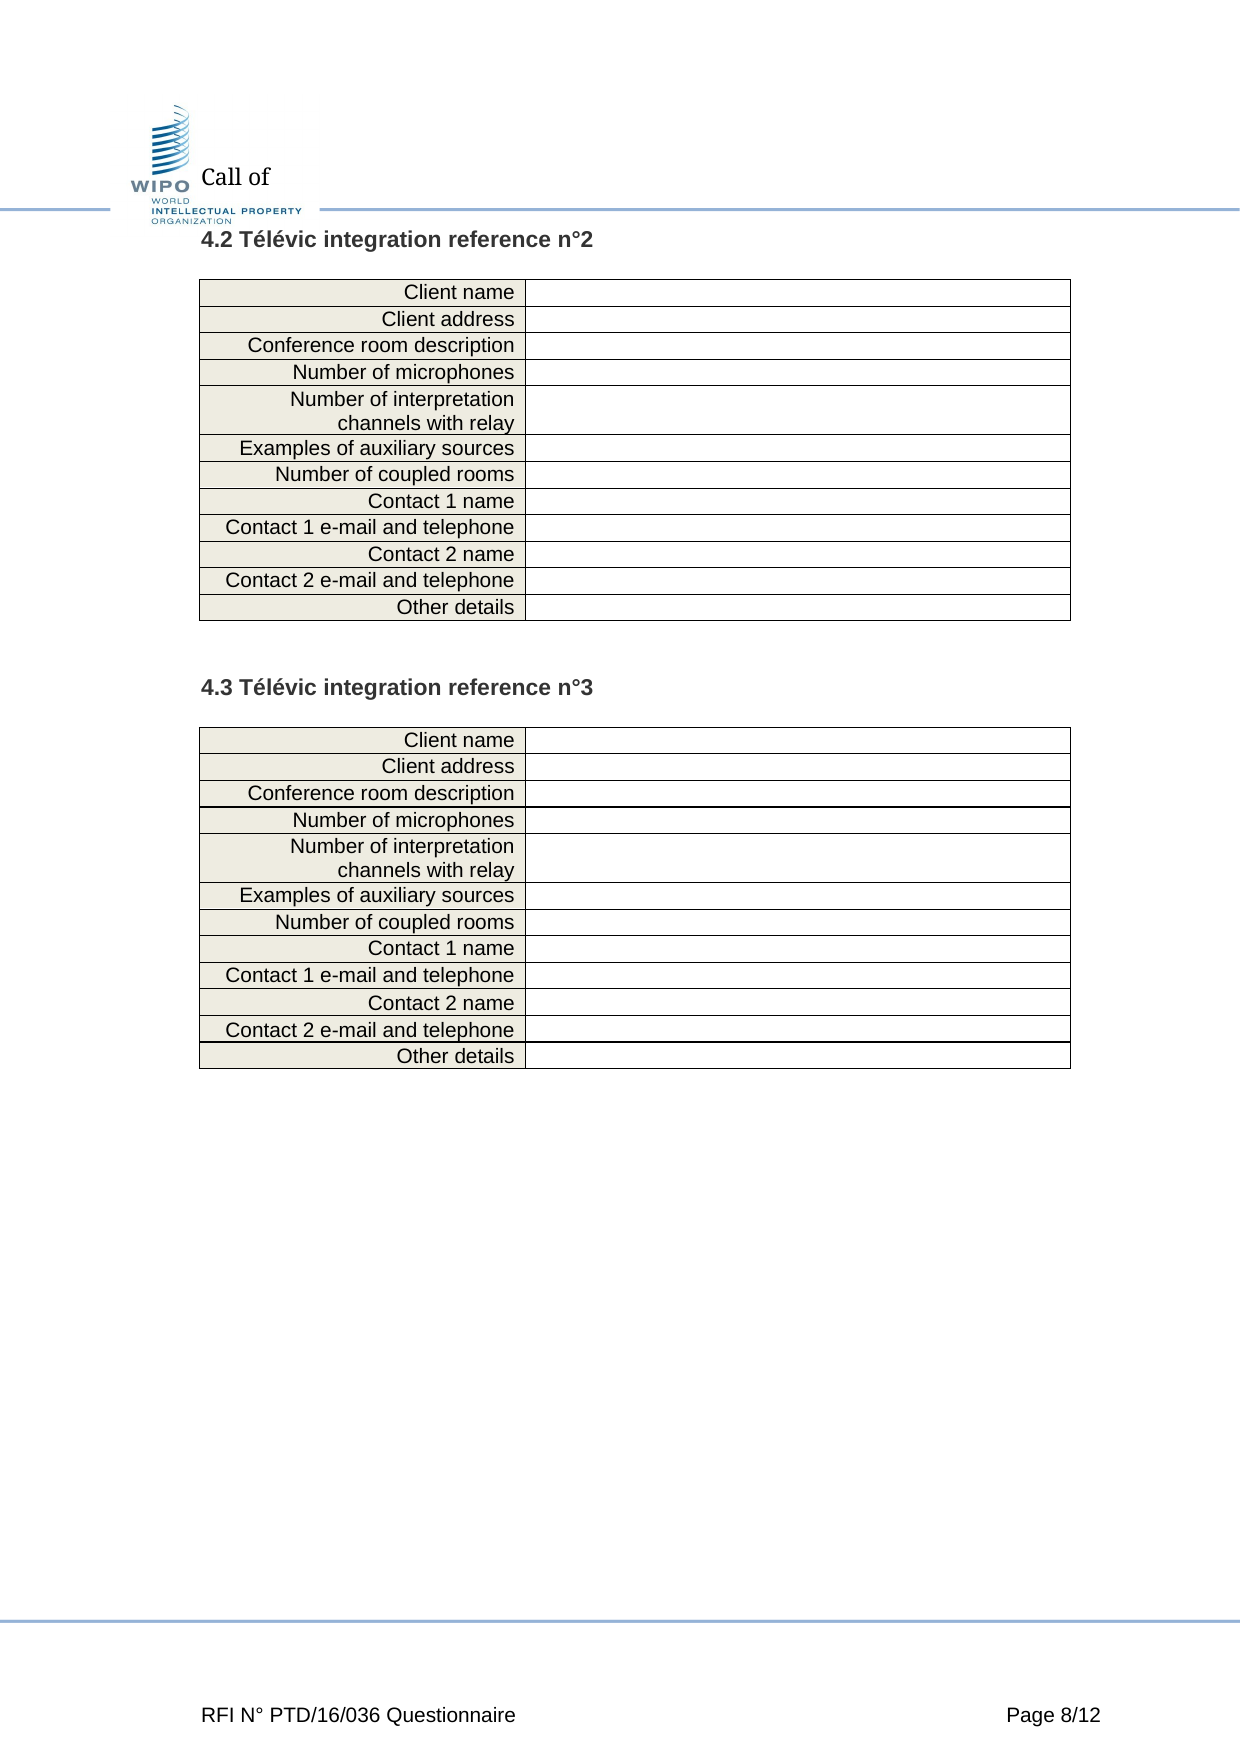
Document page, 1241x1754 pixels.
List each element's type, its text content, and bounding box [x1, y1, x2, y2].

table_cell Examples of auxiliary sources [200, 883, 525, 908]
table_cell [526, 883, 1070, 908]
table_cell Examples of auxiliary sources [200, 435, 525, 461]
table_cell Number of interpretation channels with relay [200, 386, 525, 434]
table_cell [526, 360, 1070, 385]
table_cell [526, 1016, 1070, 1041]
table_cell [526, 333, 1070, 359]
table_cell [526, 834, 1070, 882]
text 4.2 Télévic integration reference n°2 [201, 192, 1087, 253]
table_cell [526, 989, 1070, 1015]
table_header [526, 728, 1070, 753]
table_cell Contact 2 e-mail and telephone [200, 568, 525, 594]
table_cell [526, 1043, 1070, 1068]
table_cell [526, 595, 1070, 620]
table_cell Number of microphones [200, 360, 525, 385]
table_cell Number of coupled rooms [200, 910, 525, 935]
table_cell [526, 515, 1070, 541]
table_cell Other details [200, 1043, 525, 1068]
picture [110, 94, 320, 237]
table_cell Contact 1 e-mail and telephone [200, 963, 525, 988]
table_cell Contact 2 e-mail and telephone [200, 1016, 525, 1041]
table_cell [526, 963, 1070, 988]
table_cell [526, 542, 1070, 567]
table_header [526, 280, 1070, 306]
table_cell [526, 568, 1070, 594]
text 4.3 Télévic integration reference n°3 [201, 674, 1087, 700]
table_cell [526, 435, 1070, 461]
table_cell Other details [200, 595, 525, 620]
table_cell [526, 386, 1070, 434]
table_cell [526, 808, 1070, 833]
table_cell Contact 1 name [200, 489, 525, 514]
table_cell Contact 1 name [200, 936, 525, 962]
table_cell [526, 936, 1070, 962]
table_cell Conference room description [200, 333, 525, 359]
table_header Client name [200, 280, 525, 306]
table_cell Contact 2 name [200, 542, 525, 567]
table_cell Contact 1 e-mail and telephone [200, 515, 525, 541]
table_cell [526, 307, 1070, 332]
table_cell [526, 910, 1070, 935]
table_cell Number of microphones [200, 808, 525, 833]
table_cell Contact 2 name [200, 989, 525, 1015]
table_cell Client address [200, 754, 525, 780]
table_cell [526, 462, 1070, 487]
table_cell Conference room description [200, 781, 525, 806]
table_cell [526, 781, 1070, 806]
table_cell [526, 489, 1070, 514]
table_cell Number of interpretation channels with relay [200, 834, 525, 882]
table_cell Client address [200, 307, 525, 332]
table_cell Number of coupled rooms [200, 462, 525, 487]
table_header Client name [200, 728, 525, 753]
table_cell [526, 754, 1070, 780]
